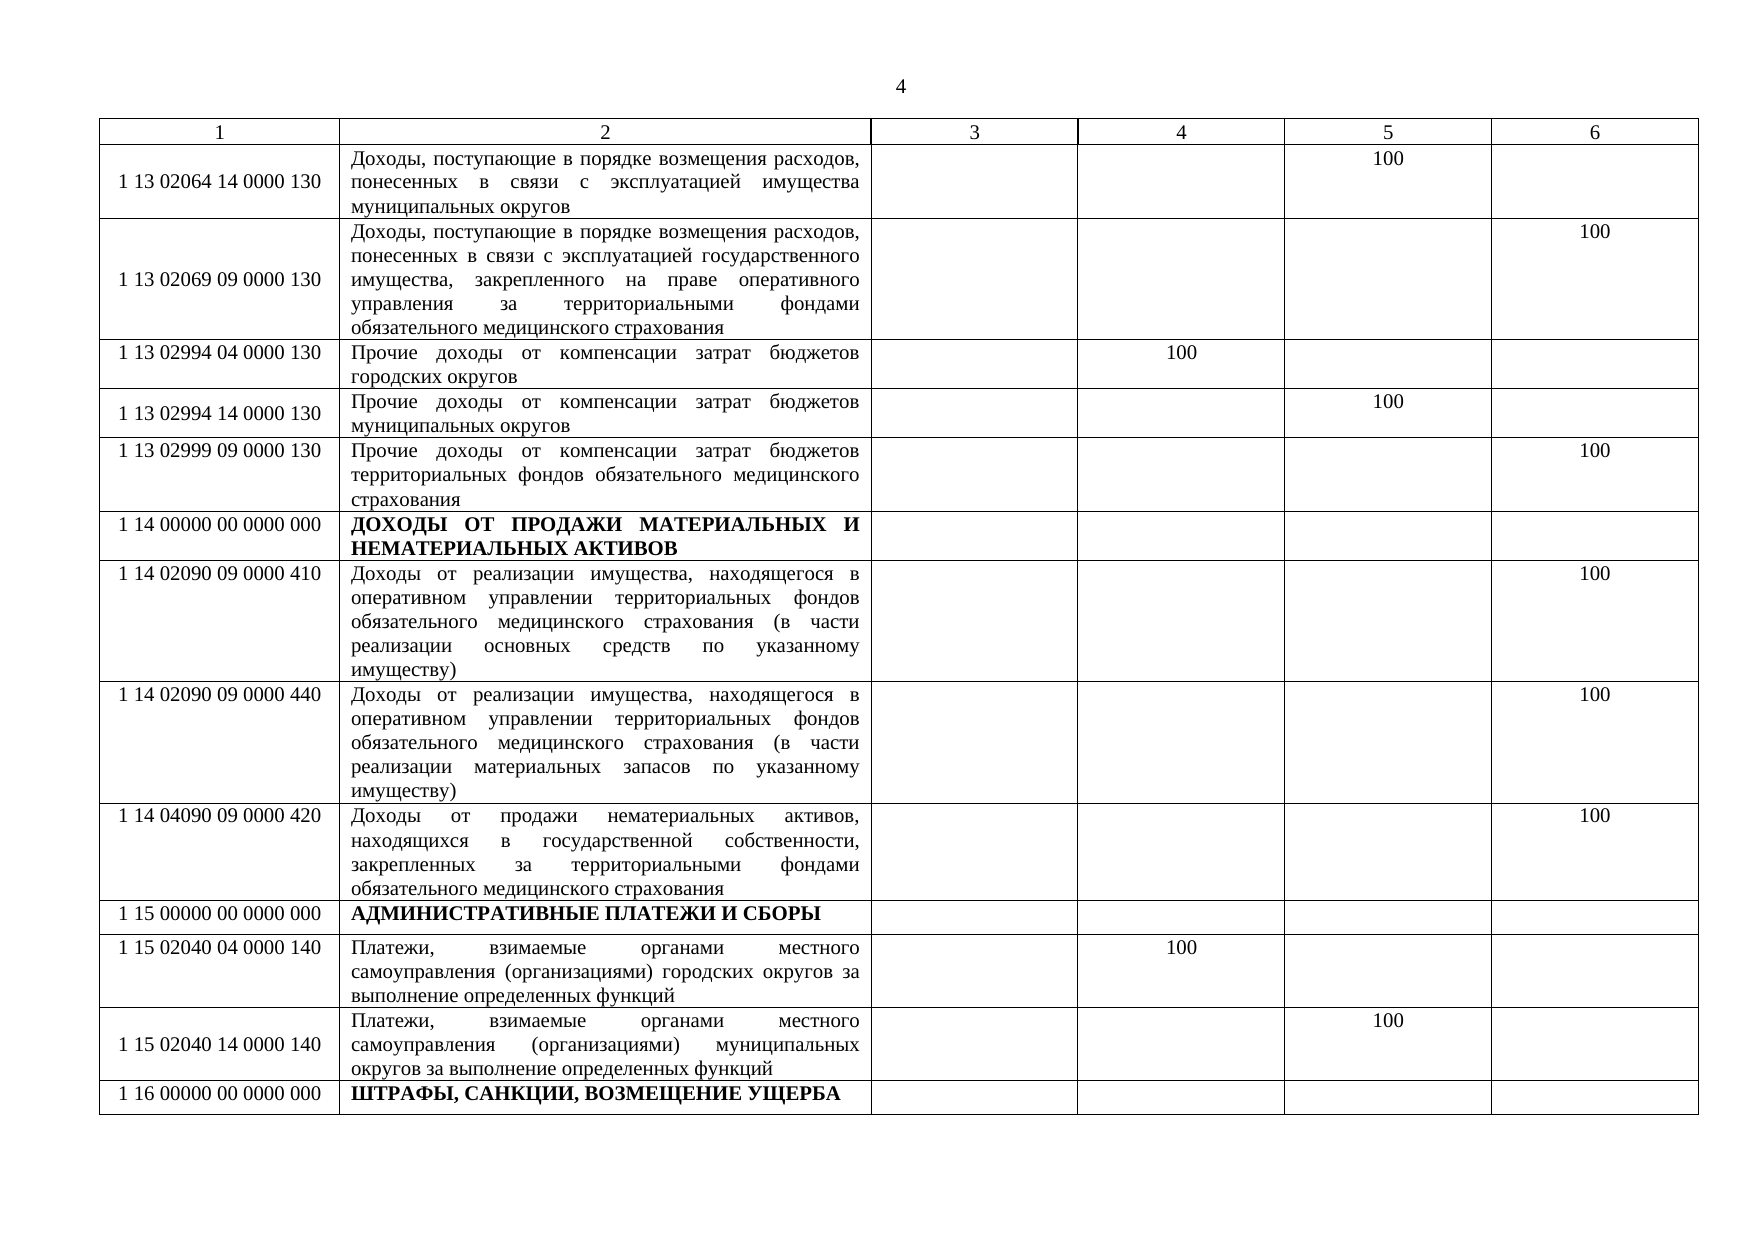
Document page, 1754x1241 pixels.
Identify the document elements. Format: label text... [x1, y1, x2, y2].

table_cell Доходы, поступающие в порядке возмещения расходов, понесенных в связи с эксплуатацией государственного имущества, закрепленного на праве оперативного управления за территориальными фондами обязательного медицинского страхования [340, 219, 871, 339]
table_cell 1 13 02064 14 0000 130 [100, 145, 339, 218]
table_cell [872, 389, 1077, 437]
table_cell [1492, 901, 1698, 934]
table_cell 100 [1078, 935, 1284, 1007]
table_cell 100 [1492, 682, 1698, 802]
table_cell [872, 219, 1077, 339]
table_cell 100 [1285, 389, 1491, 437]
table_cell [872, 1081, 1077, 1114]
table_cell [1078, 512, 1284, 560]
table_cell [1285, 561, 1491, 681]
table_cell [1492, 389, 1698, 437]
table_cell 100 [1078, 340, 1284, 388]
table_header 1 [100, 119, 339, 144]
table_cell Платежи, взимаемые органами местного самоуправления (организациями) муниципальных округов за выполнение определенных функций [340, 1008, 871, 1080]
table_cell Доходы, поступающие в порядке возмещения расходов, понесенных в связи с эксплуатацией имущества муниципальных округов [340, 145, 871, 218]
table_cell [1492, 1008, 1698, 1080]
table_cell [1492, 1081, 1698, 1114]
table_header 4 [1079, 119, 1284, 144]
table_cell [1285, 901, 1491, 934]
table_cell [872, 804, 1077, 900]
table_header 3 [872, 119, 1077, 144]
table_cell 100 [1492, 804, 1698, 900]
table_cell [1285, 219, 1491, 339]
table_cell [1078, 682, 1284, 802]
table_cell [1492, 340, 1698, 388]
table_cell [1492, 145, 1698, 218]
table_cell 100 [1285, 1008, 1491, 1080]
table_cell Прочие доходы от компенсации затрат бюджетов территориальных фондов обязательного медицинского страхования [340, 438, 871, 511]
table_cell [1492, 935, 1698, 1007]
table_cell 1 14 02090 09 0000 440 [100, 682, 339, 802]
table_cell [872, 682, 1077, 802]
table_cell [1078, 901, 1284, 934]
table_cell ДОХОДЫ ОТ ПРОДАЖИ МАТЕРИАЛЬНЫХ И НЕМАТЕРИАЛЬНЫХ АКТИВОВ [340, 512, 871, 560]
table_cell [872, 1008, 1077, 1080]
table_header 2 [340, 119, 870, 144]
table_header 5 [1285, 119, 1491, 144]
table_cell [1285, 340, 1491, 388]
table_cell [872, 438, 1077, 511]
table_cell [1078, 1008, 1284, 1080]
table_cell [1285, 935, 1491, 1007]
table_cell [1492, 512, 1698, 560]
table_cell [1285, 682, 1491, 802]
table_cell [1285, 512, 1491, 560]
table_cell [1078, 145, 1284, 218]
table_cell [1078, 389, 1284, 437]
table_cell Доходы от реализации имущества, находящегося в оперативном управлении территориальных фондов обязательного медицинского страхования (в части реализации основных средств по указанному имуществу) [340, 561, 871, 681]
table_cell [872, 561, 1077, 681]
table_cell [1285, 1081, 1491, 1114]
table_cell 1 13 02069 09 0000 130 [100, 219, 339, 339]
table_cell Платежи, взимаемые органами местного самоуправления (организациями) городских округов за выполнение определенных функций [340, 935, 871, 1007]
table_cell 1 14 02090 09 0000 410 [100, 561, 339, 681]
table_cell 1 15 02040 04 0000 140 [100, 935, 339, 1007]
table_cell [872, 145, 1077, 218]
table_cell ШТРАФЫ, САНКЦИИ, ВОЗМЕЩЕНИЕ УЩЕРБА [340, 1081, 871, 1114]
table_cell 1 15 02040 14 0000 140 [100, 1008, 339, 1080]
table_cell 100 [1285, 145, 1491, 218]
table_cell 1 13 02994 04 0000 130 [100, 340, 339, 388]
table_cell 100 [1492, 438, 1698, 511]
table_cell 1 14 00000 00 0000 000 [100, 512, 339, 560]
table_cell АДМИНИСТРАТИВНЫЕ ПЛАТЕЖИ И СБОРЫ [340, 901, 871, 934]
table_cell Доходы от реализации имущества, находящегося в оперативном управлении территориальных фондов обязательного медицинского страхования (в части реализации материальных запасов по указанному имуществу) [340, 682, 871, 802]
table_cell Прочие доходы от компенсации затрат бюджетов городских округов [340, 340, 871, 388]
table_cell Прочие доходы от компенсации затрат бюджетов муниципальных округов [340, 389, 871, 437]
table_cell 100 [1492, 219, 1698, 339]
table_cell [1285, 438, 1491, 511]
table_cell [872, 340, 1077, 388]
table_cell 1 15 00000 00 0000 000 [100, 901, 339, 934]
table_cell [1078, 438, 1284, 511]
table_cell [872, 512, 1077, 560]
table_cell 1 16 00000 00 0000 000 [100, 1081, 339, 1114]
table_cell [1078, 219, 1284, 339]
table_cell 1 13 02994 14 0000 130 [100, 389, 339, 437]
table_cell [1078, 804, 1284, 900]
table_cell Доходы от продажи нематериальных активов, находящихся в государственной собственности, закрепленных за территориальными фондами обязательного медицинского страхования [340, 804, 871, 900]
table_cell 100 [1492, 561, 1698, 681]
table_cell [872, 935, 1077, 1007]
table_cell [1285, 804, 1491, 900]
table_header 6 [1492, 119, 1698, 144]
table_cell 1 13 02999 09 0000 130 [100, 438, 339, 511]
table_cell [1078, 1081, 1284, 1114]
table_cell 1 14 04090 09 0000 420 [100, 804, 339, 900]
table_cell [872, 901, 1077, 934]
table_cell [1078, 561, 1284, 681]
